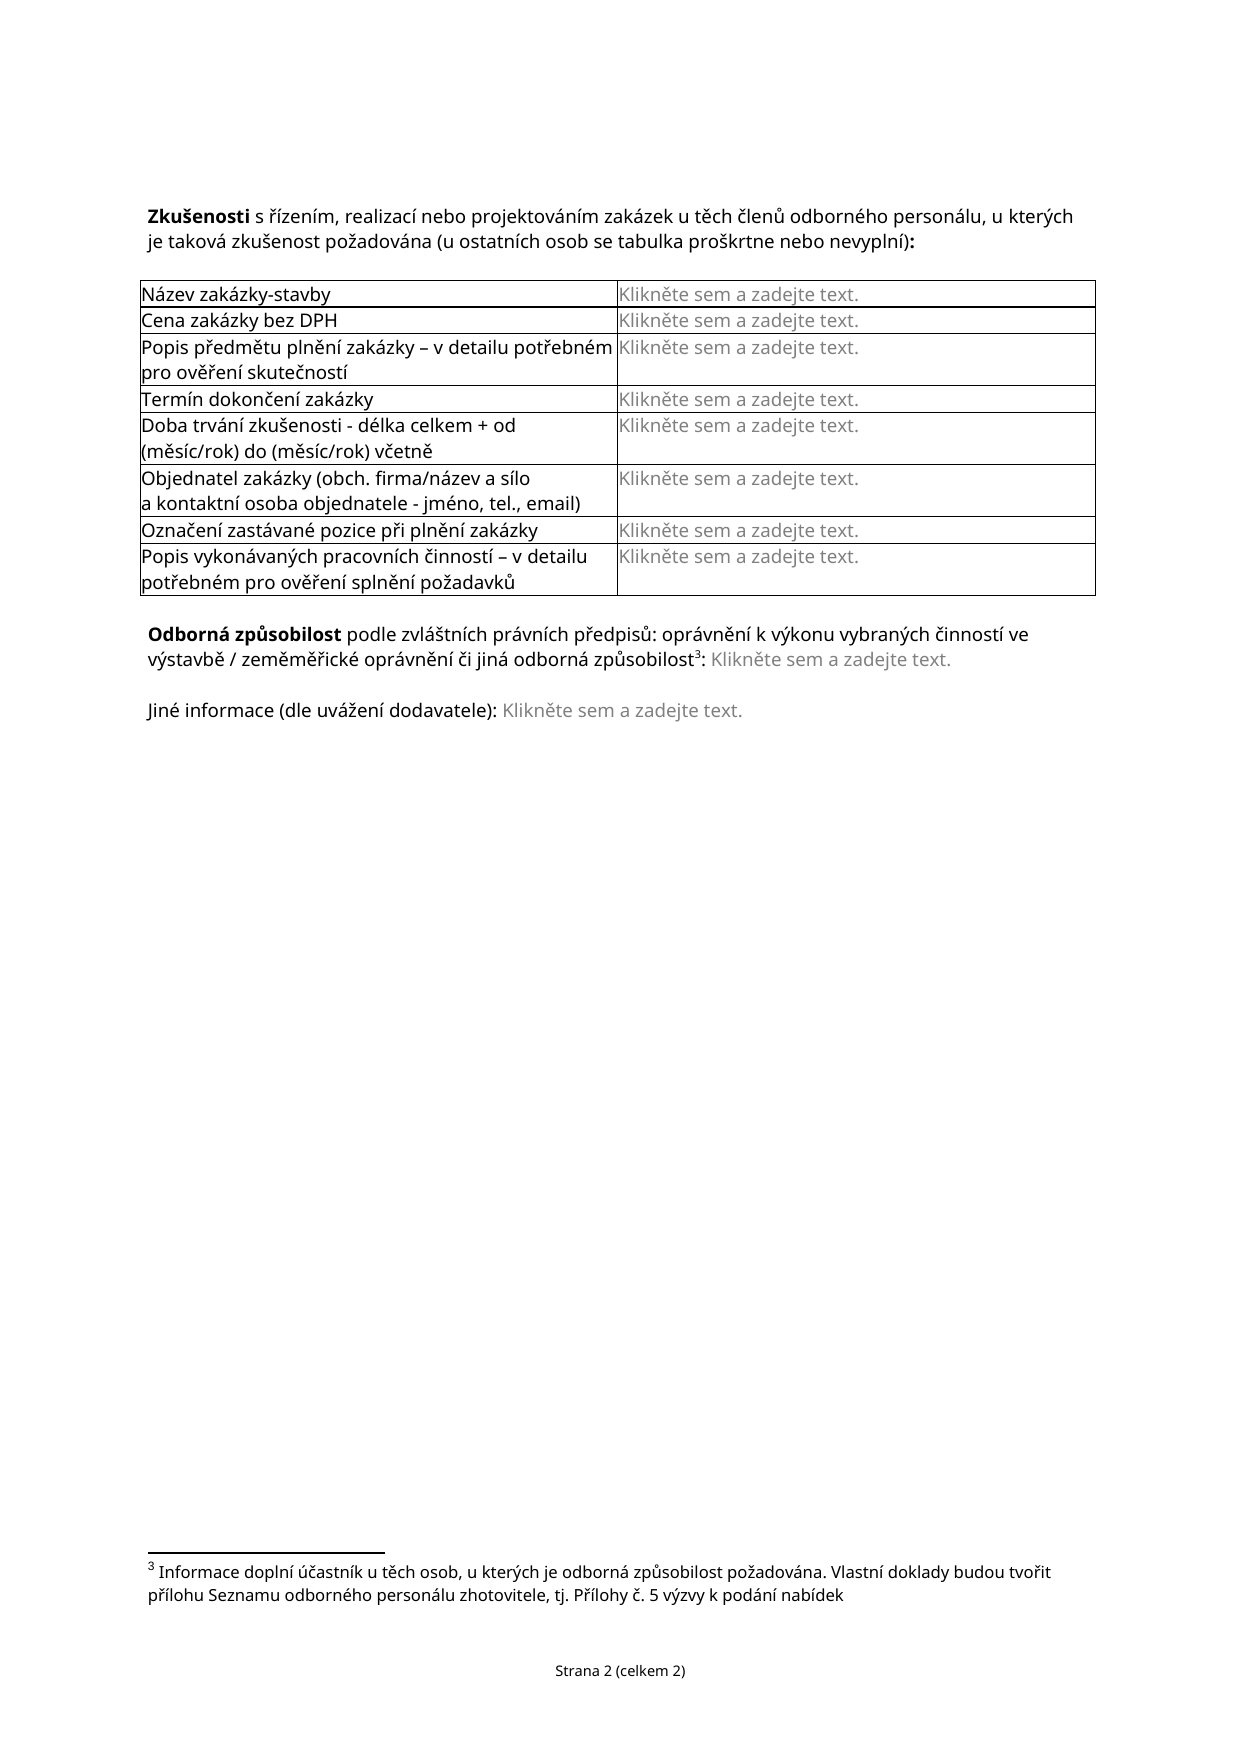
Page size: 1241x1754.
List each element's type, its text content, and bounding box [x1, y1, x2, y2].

table_cell Popis předmětu plnění zakázky – v detailu potřebném pro ověření skutečností [141, 334, 617, 385]
table_cell Termín dokončení zakázky [141, 386, 617, 412]
table_cell Doba trvání zkušenosti - délka celkem + od (měsíc/rok) do (měsíc/rok) včetně [141, 413, 617, 464]
table_cell [618, 334, 1095, 385]
table_cell [618, 413, 1095, 464]
table_cell [618, 517, 1095, 542]
table_cell [618, 386, 1095, 412]
table_cell [618, 544, 1095, 594]
table_cell Popis vykonávaných pracovních činností – v detailu potřebném pro ověření splnění požadavků [141, 544, 617, 594]
text Zkušenosti s řízením, realizací nebo projektováním zakázek u těch členů odborného personálu, u kterých je taková zkušenost požadována (u ostatních osob se tabulka proškrtne nebo nevyplní): [148, 203, 1093, 254]
table_header Název zakázky-stavby [141, 281, 617, 306]
table_cell [618, 308, 1095, 333]
table_cell Objednatel zakázky (obch. firma/název a sílo a kontaktní osoba objednatele - jméno, tel., email) [141, 465, 617, 516]
table_cell Označení zastávané pozice při plnění zakázky [141, 517, 617, 542]
table_cell [618, 465, 1095, 516]
text Jiné informace (dle uvážení dodavatele): [148, 698, 1093, 723]
text Odborná způsobilost podle zvláštních právních předpisů: oprávnění k výkonu vybraných činností ve výstavbě / zeměměřické oprávnění či jiná odborná způsobilost: [148, 621, 1093, 672]
table_header [618, 281, 1095, 306]
table_cell Cena zakázky bez DPH [141, 308, 617, 333]
